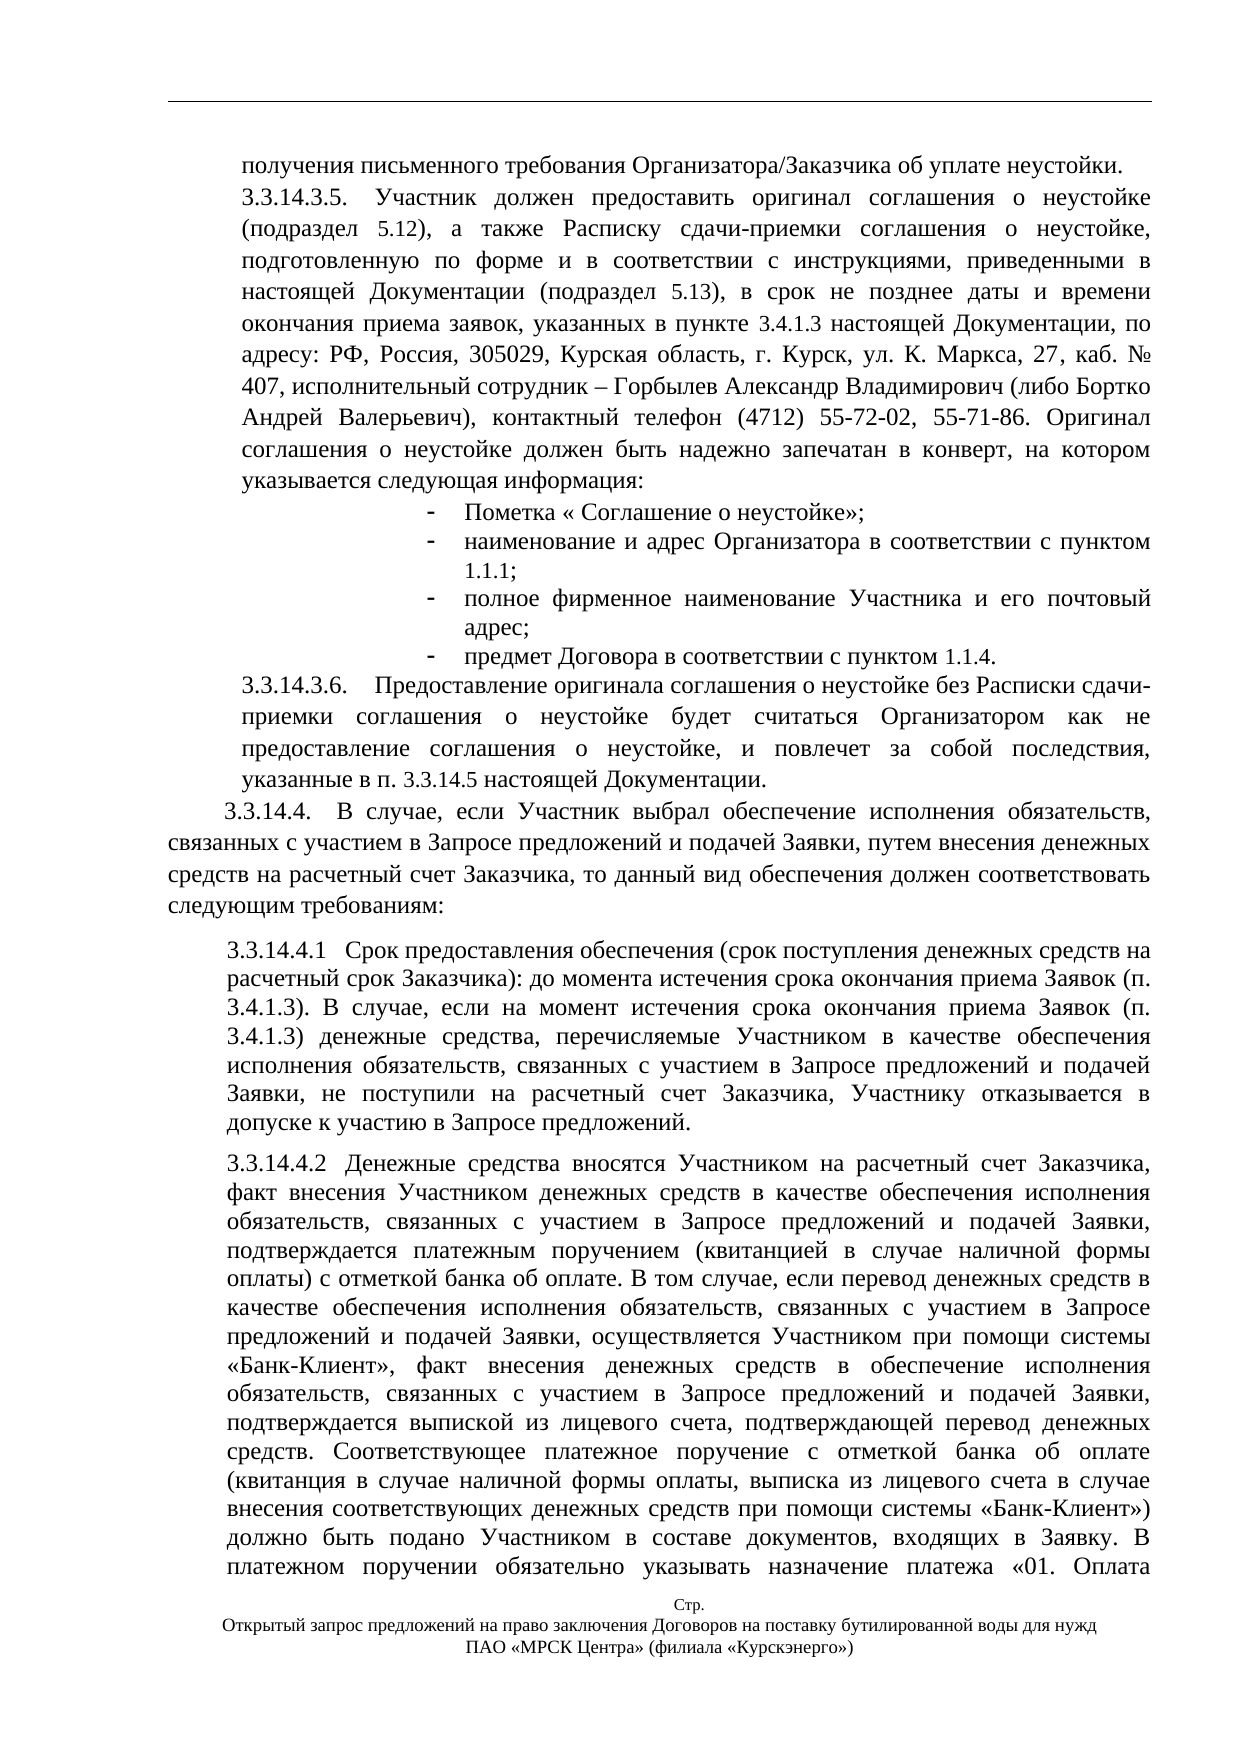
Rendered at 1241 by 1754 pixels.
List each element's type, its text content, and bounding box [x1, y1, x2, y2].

list Срок предоставления обеспечения (срок поступления денежных средств на расчетный срок Заказчика): до момента истечения срока окончания приема Заявок (п. 3.4.1.3). В случае, если на момент истечения срока окончания приема Заявок (п. 3.4.1.3) денежные средства, перечисляемые Участником в качестве обеспечения исполнения обязательств, связанных с участием в Запросе предложений и подачей Заявки, не поступили на расчетный счет Заказчика, Участнику отказывается в допуске к участию в Запросе предложений. [227, 935, 1152, 1136]
list полное фирменное наименование Участника и его почтовый адрес; [427, 583, 1152, 641]
list наименование и адрес Организатора в соответствии с пунктом 1.1.1; [427, 526, 1152, 583]
list Участник должен предоставить оригинал соглашения о неустойке (подраздел 5.12), а также Расписку сдачи-приемки соглашения о неустойке, подготовленную по форме и в соответствии с инструкциями, приведенными в настоящей Документации (подраздел 5.13), в срок не позднее даты и времени окончания приема заявок, указанных в пункте 3.4.1.3 настоящей Документации, по адресу: РФ, Россия, 305029, Курская область, г. Курск, ул. К. Маркса, 27, каб. № 407, исполнительный сотрудник – Горбылев Александр Владимирович (либо Бортко Андрей Валерьевич), контактный телефон (4712) 55-72-02, 55-71-86. Оригинал соглашения о неустойке должен быть надежно запечатан в конверт, на котором указывается следующая информация: [241, 182, 1152, 494]
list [227, 1148, 1152, 1580]
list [241, 150, 1152, 179]
list В случае, если Участник выбрал обеспечение исполнения обязательств, связанных с участием в Запросе предложений и подачей Заявки, путем внесения денежных средств на расчетный счет Заказчика, то данный вид обеспечения должен соответствовать следующим требованиям: [168, 796, 1152, 919]
list Пометка « Соглашение о неустойке»; [427, 497, 1152, 526]
list Предоставление оригинала соглашения о неустойке без Расписки сдачи-приемки соглашения о неустойке будет считаться Организатором как не предоставление соглашения о неустойке, и повлечет за собой последствия, указанные в п. 3.3.14.5 настоящей Документации. [241, 670, 1152, 793]
list предмет Договора в соответствии с пунктом 1.1.4. [427, 641, 1152, 670]
